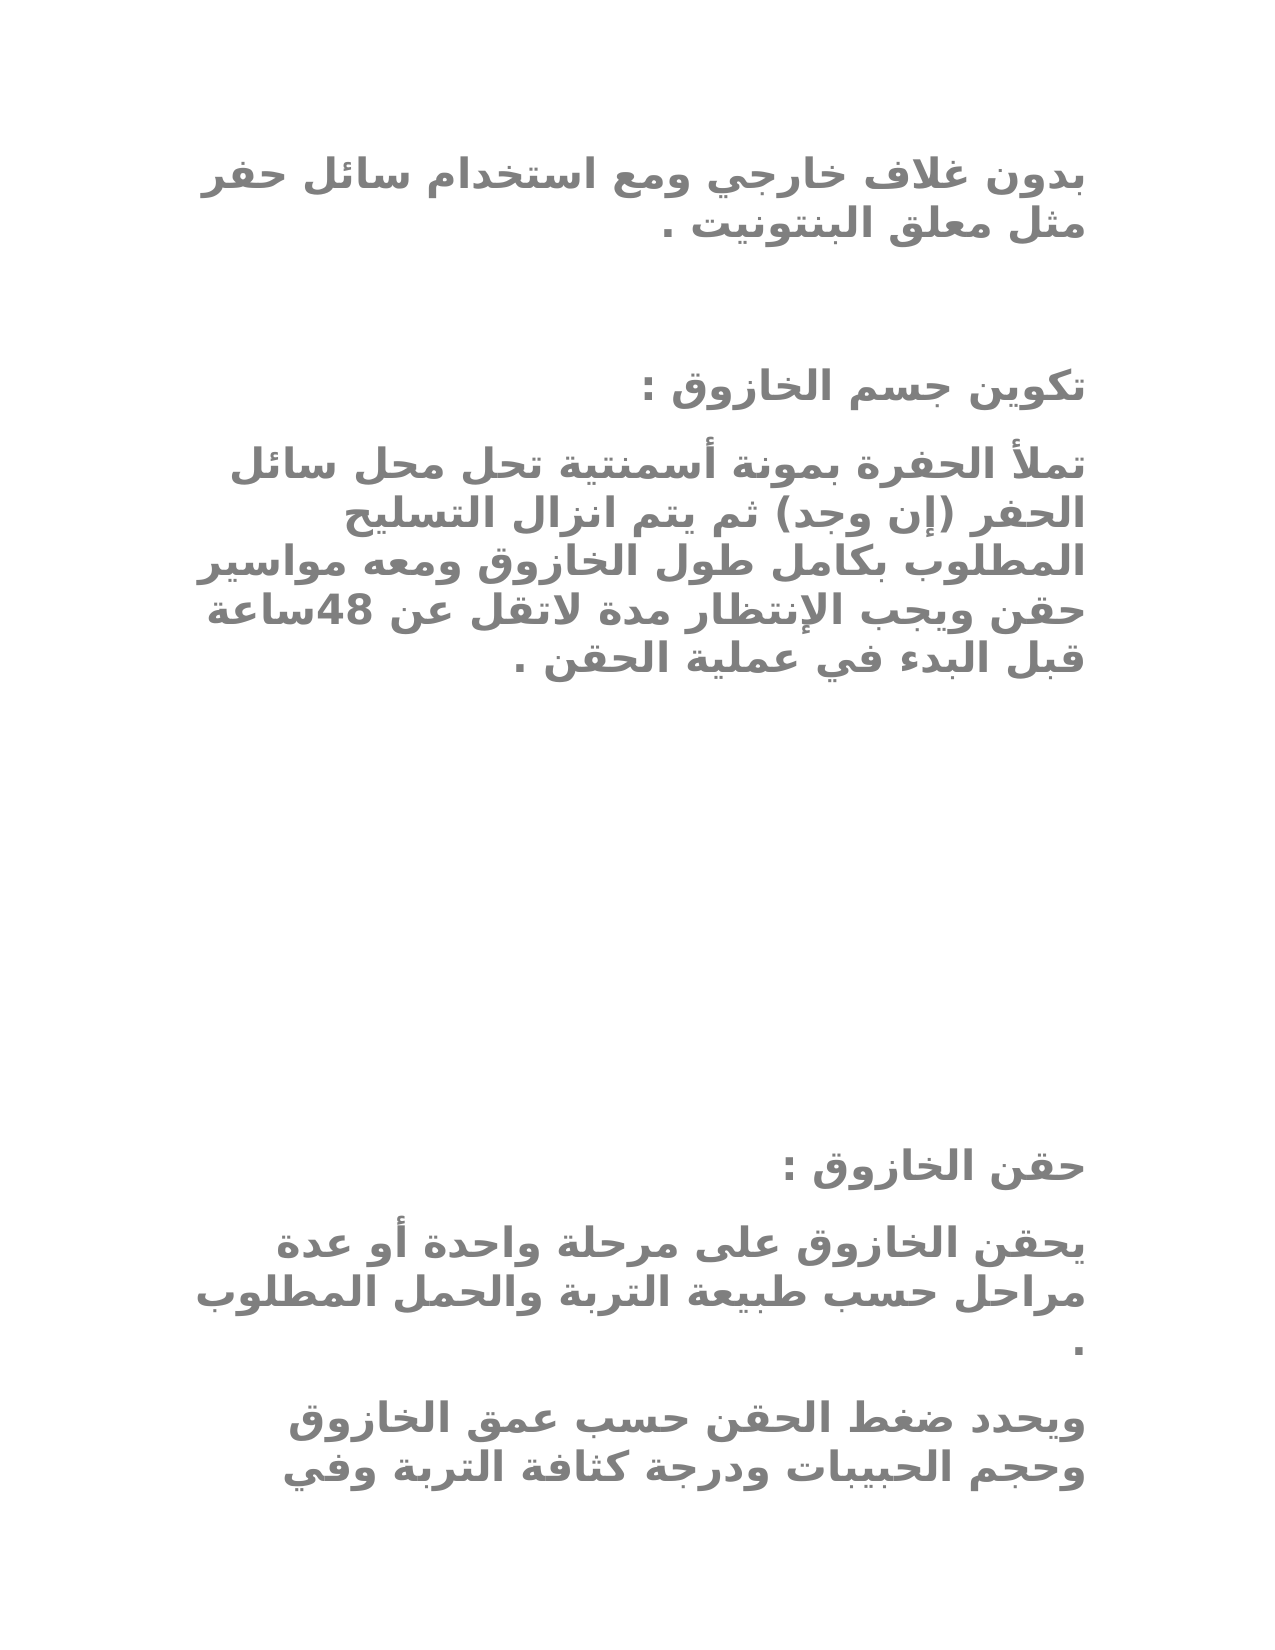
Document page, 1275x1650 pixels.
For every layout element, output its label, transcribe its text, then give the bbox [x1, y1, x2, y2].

text تكوين جسم الخازوق : [187, 362, 1087, 411]
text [187, 150, 1087, 247]
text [187, 1394, 1087, 1491]
text تملأ الحفرة بمونة أسمنتية تحل محل سائل الحفر (إن وجد) ثم يتم انزال التسليح المطلوب بكامل طول الخازوق ومعه مواسير حقن ويجب الإنتظار مدة لاتقل عن 48ساعة قبل البدء في عملية الحقن . [187, 440, 1087, 683]
text حقن الخازوق : [187, 1141, 1087, 1190]
text يحقن الخازوق على مرحلة واحدة أو عدة مراحل حسب طبيعة التربة والحمل المطلوب . [187, 1219, 1087, 1365]
